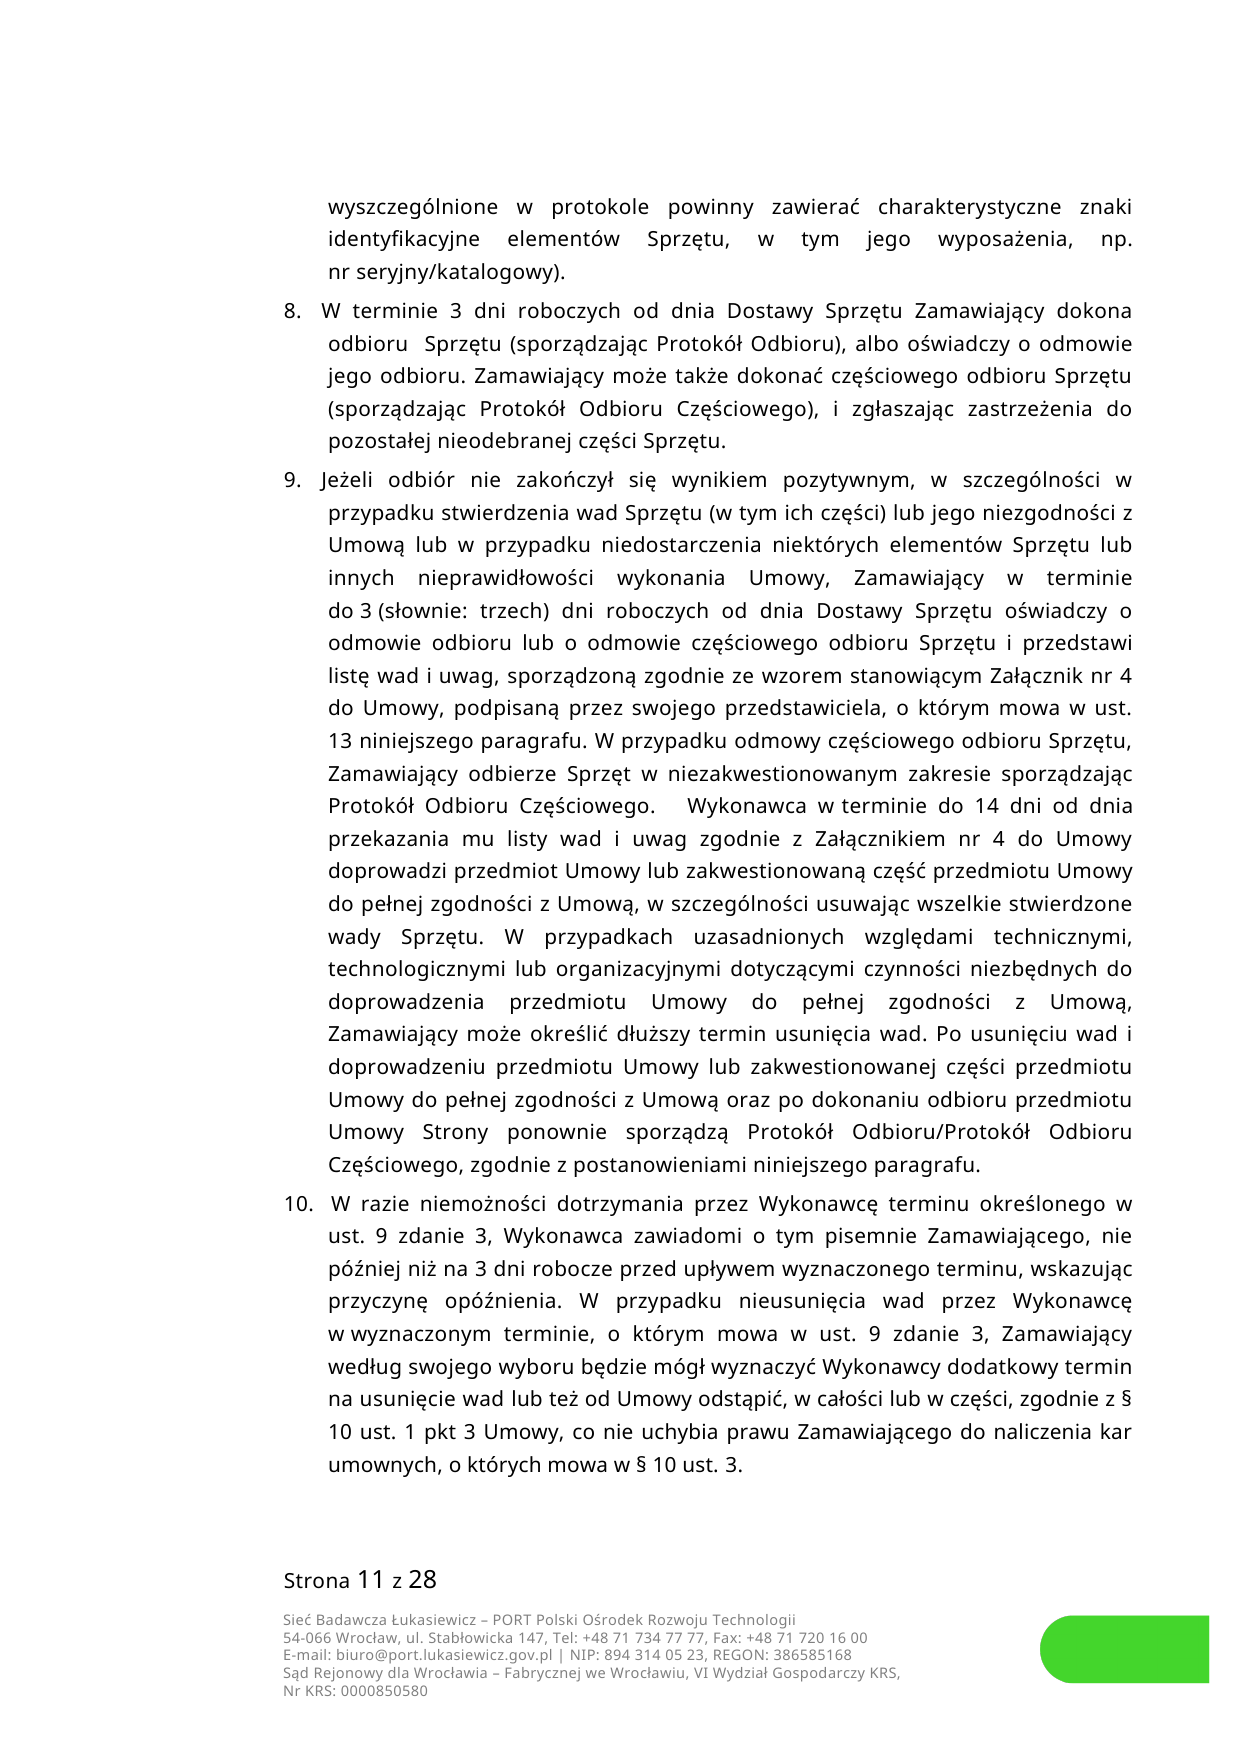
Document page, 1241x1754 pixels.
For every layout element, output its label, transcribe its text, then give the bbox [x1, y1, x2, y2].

list W terminie 3 dni roboczych od dnia Dostawy Sprzętu Zamawiający dokona odbioru Sprzętu (sporządzając Protokół Odbioru), albo oświadczy o odmowie jego odbioru. Zamawiający może także dokonać częściowego odbioru Sprzętu (sporządzając Protokół Odbioru Częściowego), i zgłaszając zastrzeżenia do pozostałej nieodebranej części Sprzętu. [283, 296, 1134, 455]
list W razie niemożności dotrzymania przez Wykonawcę terminu określonego w ust. 9 zdanie 3, Wykonawca zawiadomi o tym pisemnie Zamawiającego, nie później niż na 3 dni robocze przed upływem wyznaczonego terminu, wskazując przyczynę opóźnienia. W przypadku nieusunięcia wad przez Wykonawcę w wyznaczonym terminie, o którym mowa w ust. 9 zdanie 3, Zamawiający według swojego wyboru będzie mógł wyznaczyć Wykonawcy dodatkowy termin na usunięcie wad lub też od Umowy odstąpić, w całości lub w części, zgodnie z § 10 ust. 1 pkt 3 Umowy, co nie uchybia prawu Zamawiającego do naliczenia kar umownych, o których mowa w § 10 ust. 3. [283, 1189, 1134, 1478]
list Jeżeli odbiór nie zakończył się wynikiem pozytywnym, w szczególności w przypadku stwierdzenia wad Sprzętu (w tym ich części) lub jego niezgodności z Umową lub w przypadku niedostarczenia niektórych elementów Sprzętu lub innych nieprawidłowości wykonania Umowy, Zamawiający w terminie do 3 (słownie: trzech) dni roboczych od dnia Dostawy Sprzętu oświadczy o odmowie odbioru lub o odmowie częściowego odbioru Sprzętu i przedstawi listę wad i uwag, sporządzoną zgodnie ze wzorem stanowiącym Załącznik nr 4 do Umowy, podpisaną przez swojego przedstawiciela, o którym mowa w ust. 13 niniejszego paragrafu. W przypadku odmowy częściowego odbioru Sprzętu, Zamawiający odbierze Sprzęt w niezakwestionowanym zakresie sporządzając Protokół Odbioru Częściowego. Wykonawca w terminie do 14 dni od dnia przekazania mu listy wad i uwag zgodnie z Załącznikiem nr 4 do Umowy doprowadzi przedmiot Umowy lub zakwestionowaną część przedmiotu Umowy do pełnej zgodności z Umową, w szczególności usuwając wszelkie stwierdzone wady Sprzętu. W przypadkach uzasadnionych względami technicznymi, technologicznymi lub organizacyjnymi dotyczącymi czynności niezbędnych do doprowadzenia przedmiotu Umowy do pełnej zgodności z Umową, Zamawiający może określić dłuższy termin usunięcia wad. Po usunięciu wad i doprowadzeniu przedmiotu Umowy lub zakwestionowanej części przedmiotu Umowy do pełnej zgodności z Umową oraz po dokonaniu odbioru przedmiotu Umowy Strony ponownie sporządzą Protokół Odbioru/Protokół Odbioru Częściowego, zgodnie z postanowieniami niniejszego paragrafu. [283, 465, 1134, 1178]
picture [1036, 1611, 1239, 1752]
